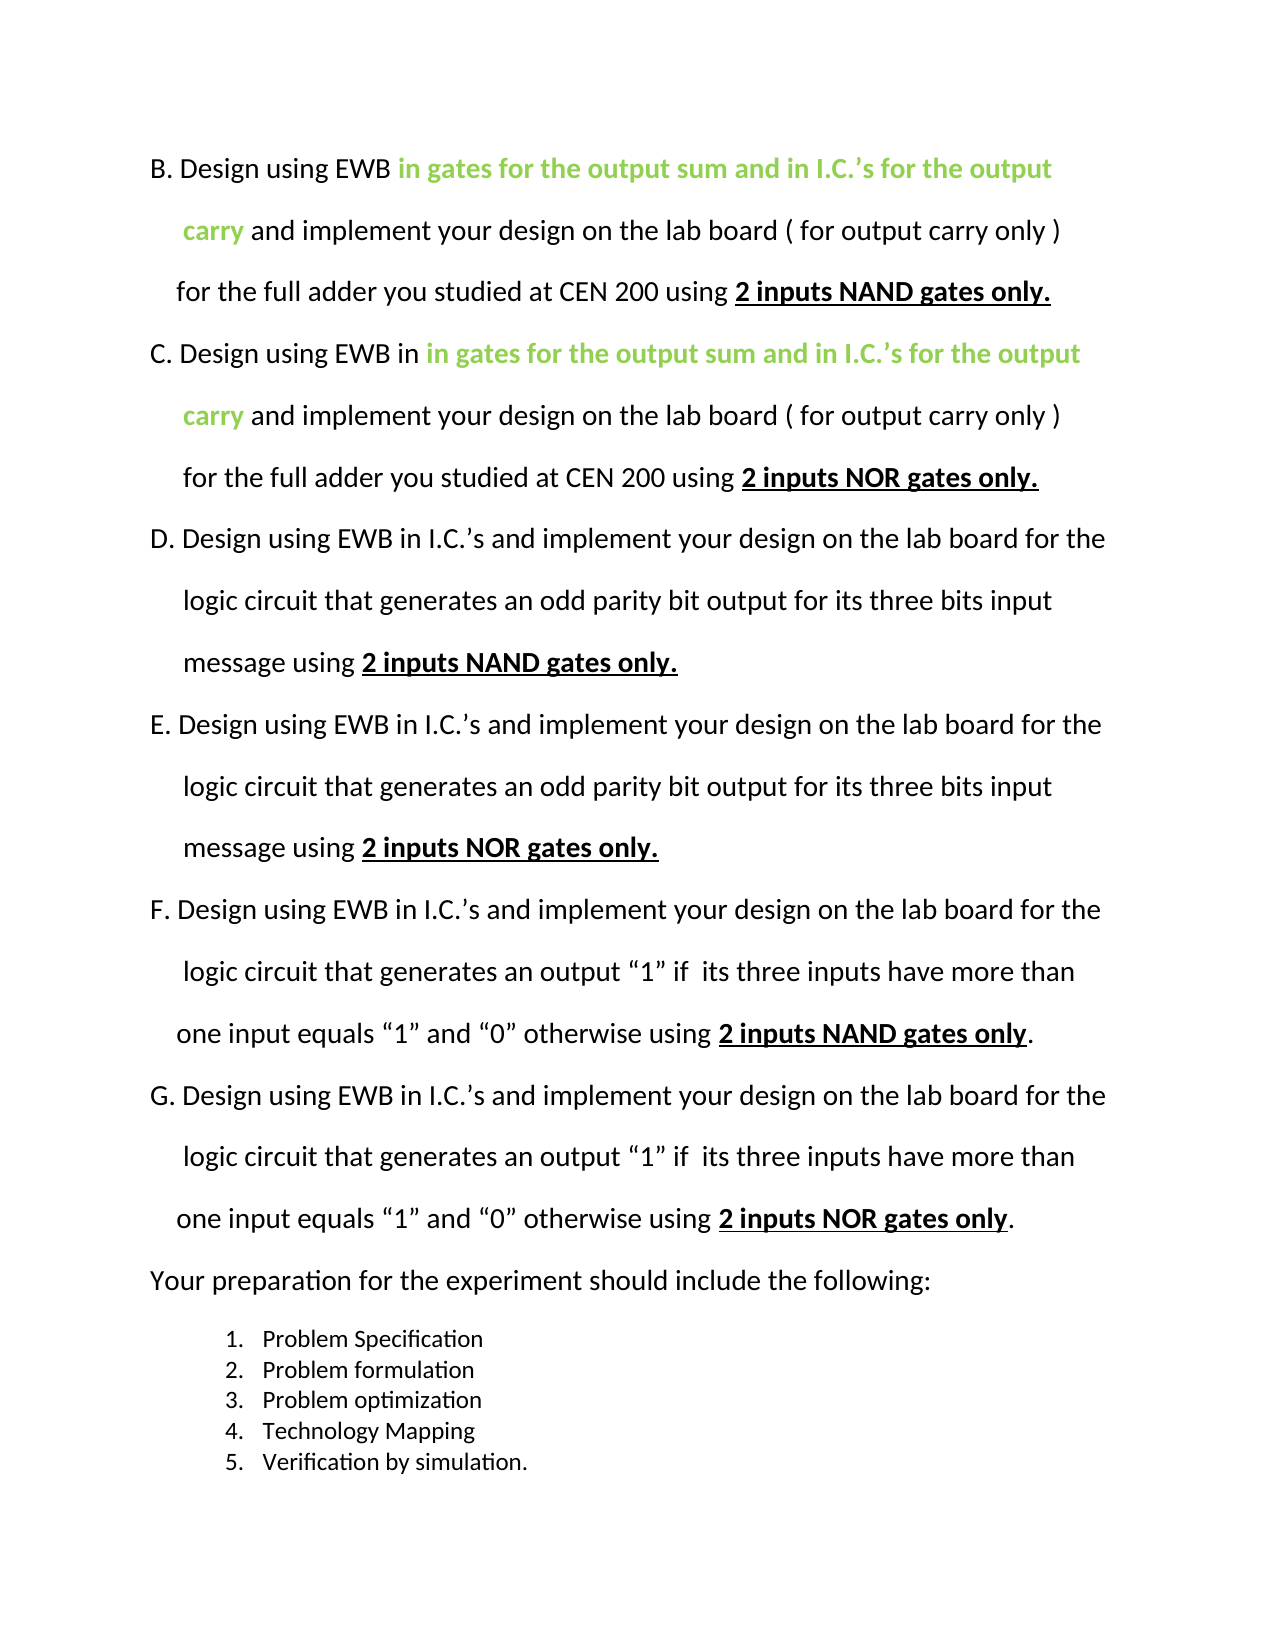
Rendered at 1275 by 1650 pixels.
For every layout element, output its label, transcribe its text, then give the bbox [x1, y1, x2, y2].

text logic circuit that generates an odd parity bit output for its three bits input [150, 768, 1125, 803]
text Your preparation for the experiment should include the following: [150, 1262, 1125, 1297]
list Problem formulation [225, 1354, 1125, 1385]
list Problem optimization [225, 1385, 1125, 1415]
text logic circuit that generates an output “1” if its three inputs have more than [150, 953, 1125, 989]
text C. Design using EWB in in gates for the output sum and in I.C.’s for the output [150, 335, 1125, 371]
list Problem Specification [225, 1324, 1125, 1354]
text carry and implement your design on the lab board ( for output carry only ) [150, 397, 1125, 433]
text one input equals “1” and “0” otherwise using 2 inputs NOR gates only. [150, 1200, 1125, 1236]
list Verification by simulation. [225, 1446, 1125, 1476]
text logic circuit that generates an odd parity bit output for its three bits input [150, 582, 1125, 618]
text for the full adder you studied at CEN 200 using 2 inputs NOR gates only. [150, 459, 1125, 494]
text for the full adder you studied at CEN 200 using 2 inputs NAND gates only. [150, 273, 1125, 309]
text B. Design using EWB in gates for the output sum and in I.C.’s for the output [150, 150, 1125, 186]
text carry and implement your design on the lab board ( for output carry only ) [150, 212, 1125, 247]
text F. Design using EWB in I.C.’s and implement your design on the lab board for the [150, 891, 1125, 927]
text logic circuit that generates an output “1” if its three inputs have more than [150, 1138, 1125, 1174]
text message using 2 inputs NAND gates only. [150, 644, 1125, 680]
list Technology Mapping [225, 1415, 1125, 1446]
text E. Design using EWB in I.C.’s and implement your design on the lab board for the [150, 706, 1125, 742]
text message using 2 inputs NOR gates only. [150, 829, 1125, 865]
text D. Design using EWB in I.C.’s and implement your design on the lab board for the [150, 521, 1125, 556]
text one input equals “1” and “0” otherwise using 2 inputs NAND gates only. [150, 1015, 1125, 1050]
text G. Design using EWB in I.C.’s and implement your design on the lab board for the [150, 1077, 1125, 1112]
